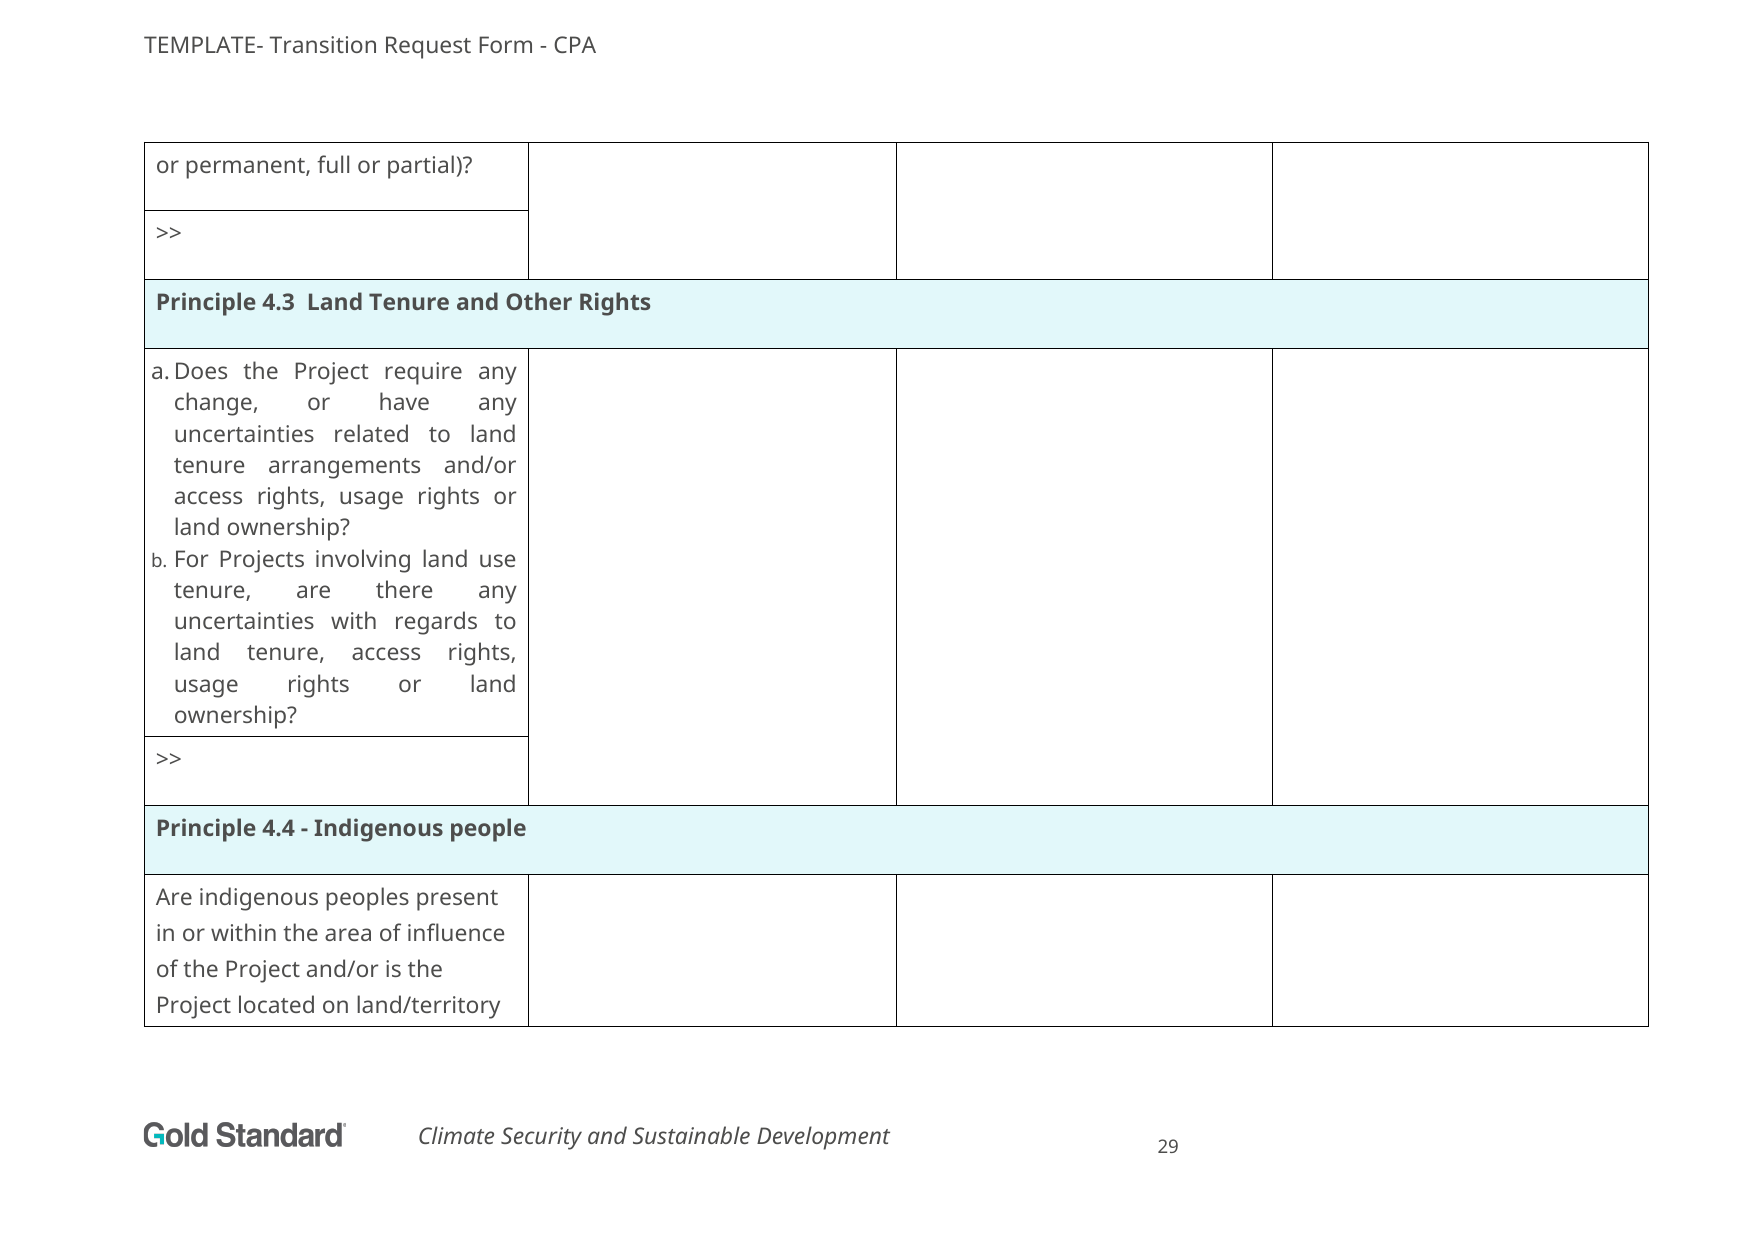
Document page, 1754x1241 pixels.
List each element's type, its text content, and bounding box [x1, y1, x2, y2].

table_cell Principle 4.3 Land Tenure and Other Rights [145, 280, 1648, 348]
table_cell [897, 349, 1272, 805]
table_cell [1273, 143, 1648, 279]
table_cell [529, 875, 896, 1026]
table_cell Principle 4.4 - Indigenous people [145, 806, 1648, 874]
table_cell [897, 143, 1272, 279]
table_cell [145, 875, 528, 1026]
table_cell [529, 143, 896, 279]
table_cell [1273, 349, 1648, 805]
table_cell [897, 875, 1272, 1026]
table_cell Does the Project require any change, or have any uncertainties related to land tenure arrangements and/or access rights, usage rights or land ownership? For Projects involving land use tenure, are there any uncertainties with regards to land tenure, access rights, usage rights or land ownership? [145, 349, 528, 736]
table_cell [1273, 875, 1648, 1026]
table_cell >> [145, 211, 528, 279]
table_cell [529, 349, 896, 805]
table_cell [145, 143, 528, 210]
table_cell >> [145, 737, 528, 805]
